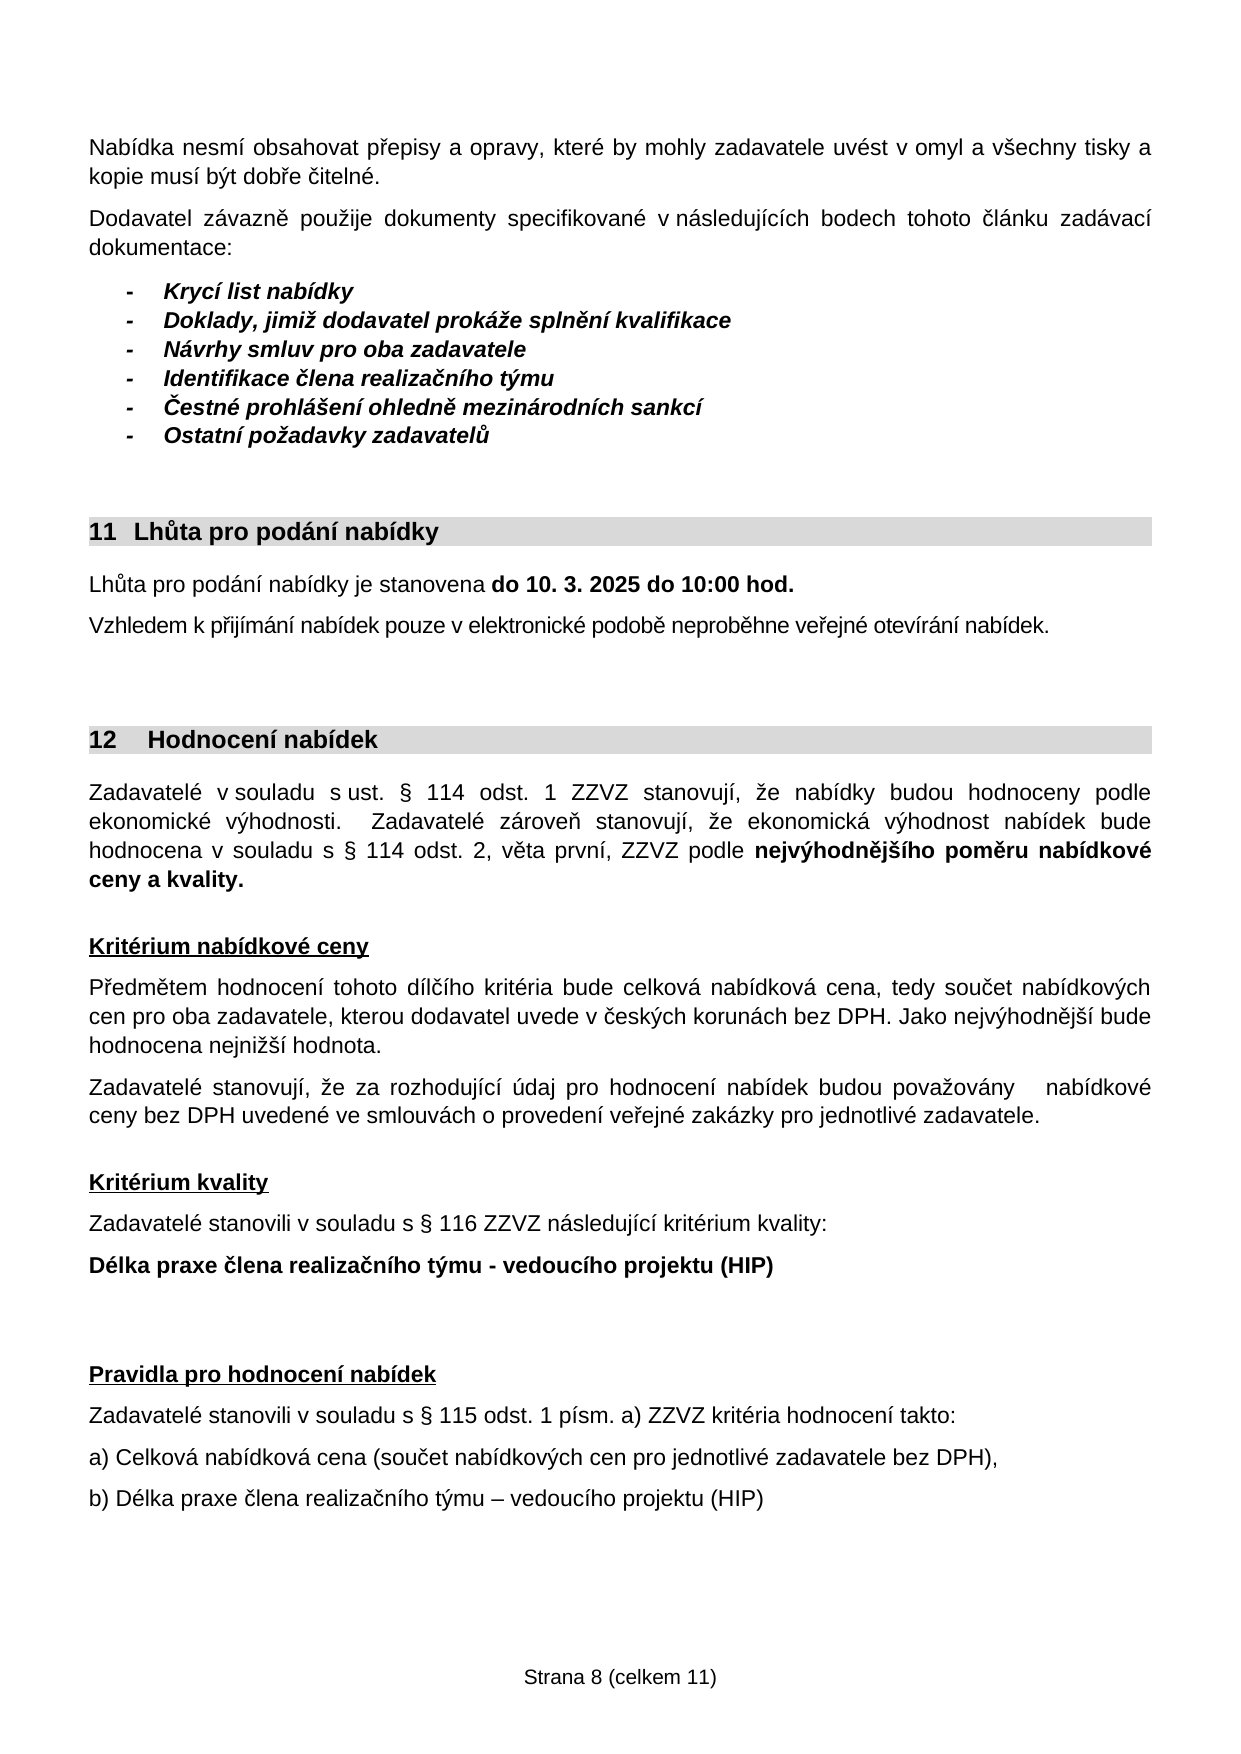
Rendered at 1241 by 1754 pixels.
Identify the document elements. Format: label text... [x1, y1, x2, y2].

list Čestné prohlášení ohledně mezinárodních sankcí [126, 393, 1152, 420]
subtitle Hodnocení nabídek [89, 726, 1152, 754]
text Pravidla pro hodnocení nabídek [89, 1361, 1152, 1387]
text b) Délka praxe člena realizačního týmu – vedoucího projektu (HIP) [89, 1485, 1152, 1512]
text Zadavatelé stanovili v souladu s § 116 ZZVZ následující kritérium kvality: [89, 1210, 1152, 1237]
text Dodavatel závazně použije dokumenty specifikované v následujících bodech tohoto článku zadávací dokumentace: [89, 205, 1152, 260]
text Délka praxe člena realizačního týmu - vedoucího projektu (HIP) [89, 1252, 1152, 1278]
text Nabídka nesmí obsahovat přepisy a opravy, které by mohly zadavatele uvést v omyl a všechny tisky a kopie musí být dobře čitelné. [89, 134, 1152, 189]
text Zadavatelé stanovují, že za rozhodující údaj pro hodnocení nabídek budou považovány nabídkové ceny bez DPH uvedené ve smlouvách o provedení veřejné zakázky pro jednotlivé zadavatele. [89, 1073, 1152, 1129]
text Zadavatelé v souladu s ust. § 114 odst. 1 ZZVZ stanovují, že nabídky budou hodnoceny podle ekonomické výhodnosti. Zadavatelé zároveň stanovují, že ekonomická výhodnost nabídek bude hodnocena v souladu s § 114 odst. 2, věta první, ZZVZ podle nejvýhodnějšího poměru nabídkové ceny a kvality. [89, 779, 1152, 892]
list Identifikace člena realizačního týmu [126, 364, 1152, 391]
text a) Celková nabídková cena (součet nabídkových cen pro jednotlivé zadavatele bez DPH), [89, 1444, 1152, 1470]
text Kritérium nabídkové ceny [89, 933, 1152, 959]
text Zadavatelé stanovili v souladu s § 115 odst. 1 písm. a) ZZVZ kritéria hodnocení takto: [89, 1402, 1152, 1429]
text Kritérium kvality [89, 1169, 1152, 1195]
list Doklady, jimiž dodavatel prokáže splnění kvalifikace [126, 307, 1152, 333]
text Lhůta pro podání nabídky je stanovena do 10. 3. 2025 do 10:00 hod. [89, 571, 1152, 597]
text Předmětem hodnocení tohoto dílčího kritéria bude celková nabídková cena, tedy součet nabídkových cen pro oba zadavatele, kterou dodavatel uvede v českých korunách bez DPH. Jako nejvýhodnější bude hodnocena nejnižší hodnota. [89, 974, 1152, 1058]
list Lhůta pro podání nabídky [89, 517, 1152, 546]
list Návrhy smluv pro oba zadavatele [126, 336, 1152, 362]
list Krycí list nabídky [126, 278, 1152, 304]
text Vzhledem k přijímání nabídek pouze v elektronické podobě neproběhne veřejné otevírání nabídek. [89, 612, 1152, 639]
list Ostatní požadavky zadavatelů [126, 422, 1152, 449]
